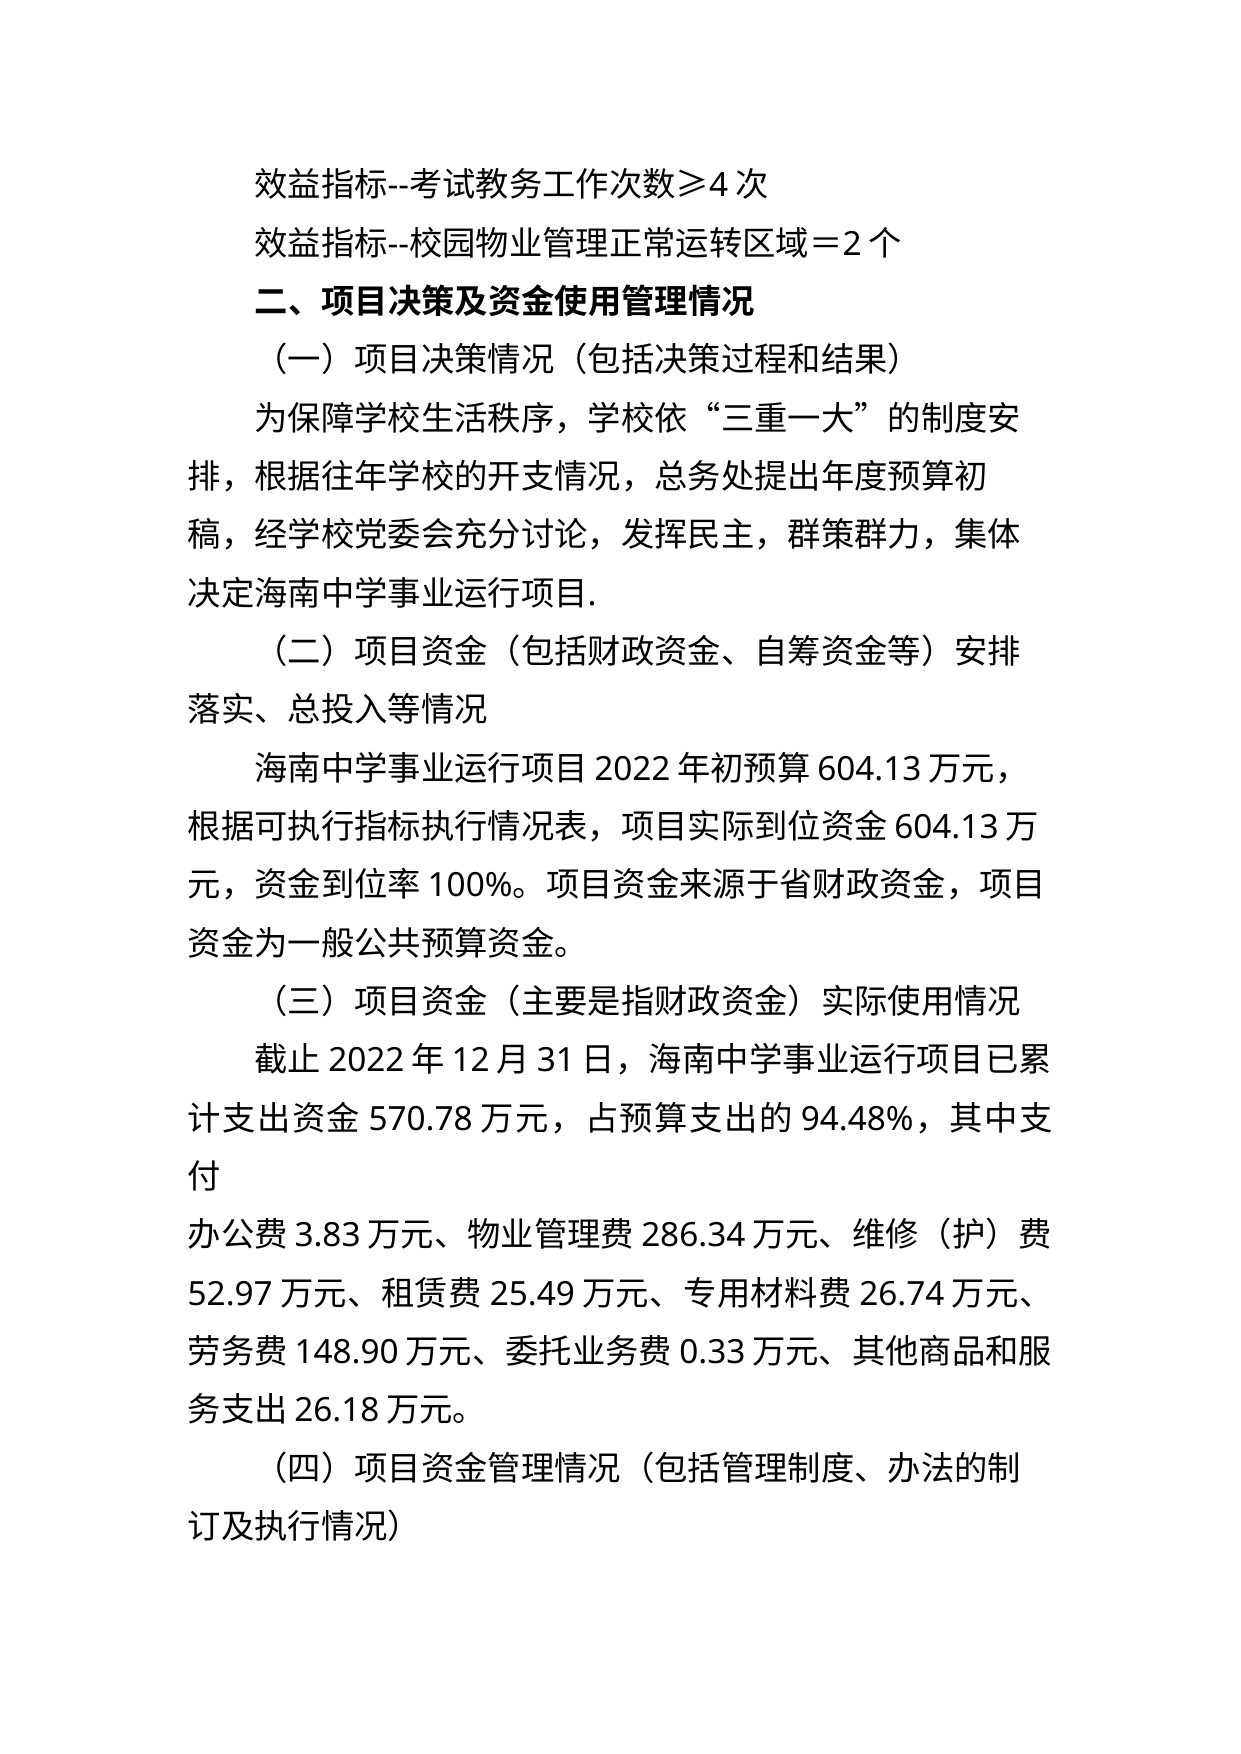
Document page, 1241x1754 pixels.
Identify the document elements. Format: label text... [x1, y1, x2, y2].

list 项目决策情况（包括决策过程和结果） [187, 325, 1053, 383]
text 效益指标--校园物业管理正常运转区域＝2个 [187, 208, 1053, 267]
text 效益指标--考试教务工作次数≥4次 [187, 150, 1053, 208]
text （二）项目资金（包括财政资金、自筹资金等）安排落实、总投入等情况 [187, 617, 1053, 733]
list 项目资金（主要是指财政资金）实际使用情况 [187, 967, 1053, 1025]
text 二、项目决策及资金使用管理情况 [187, 267, 1053, 325]
text 办公费3.83万元、物业管理费286.34万元、维修（护）费52.97万元、租赁费25.49万元、专用材料费26.74万元、劳务费148.90万元、委托业务费0.33万元、其他商品和服务支出26.18万元。 [187, 1200, 1053, 1433]
list 海南中学事业运行项目2022年初预算604.13万元，根据可执行指标执行情况表，项目实际到位资金604.13万元，资金到位率100%。项目资金来源于省财政资金，项目资金为一般公共预算资金。 [187, 733, 1053, 967]
text （四）项目资金管理情况（包括管理制度、办法的制订及执行情况） [187, 1433, 1053, 1550]
text 截止2022年12月31日，海南中学事业运行项目已累计支出资金570.78万元，占预算支出的94.48%，其中支付 [187, 1025, 1053, 1200]
list 为保障学校生活秩序，学校依“三重一大”的制度安排，根据往年学校的开支情况，总务处提出年度预算初稿，经学校党委会充分讨论，发挥民主，群策群力，集体决定海南中学事业运行项目. [187, 383, 1053, 617]
